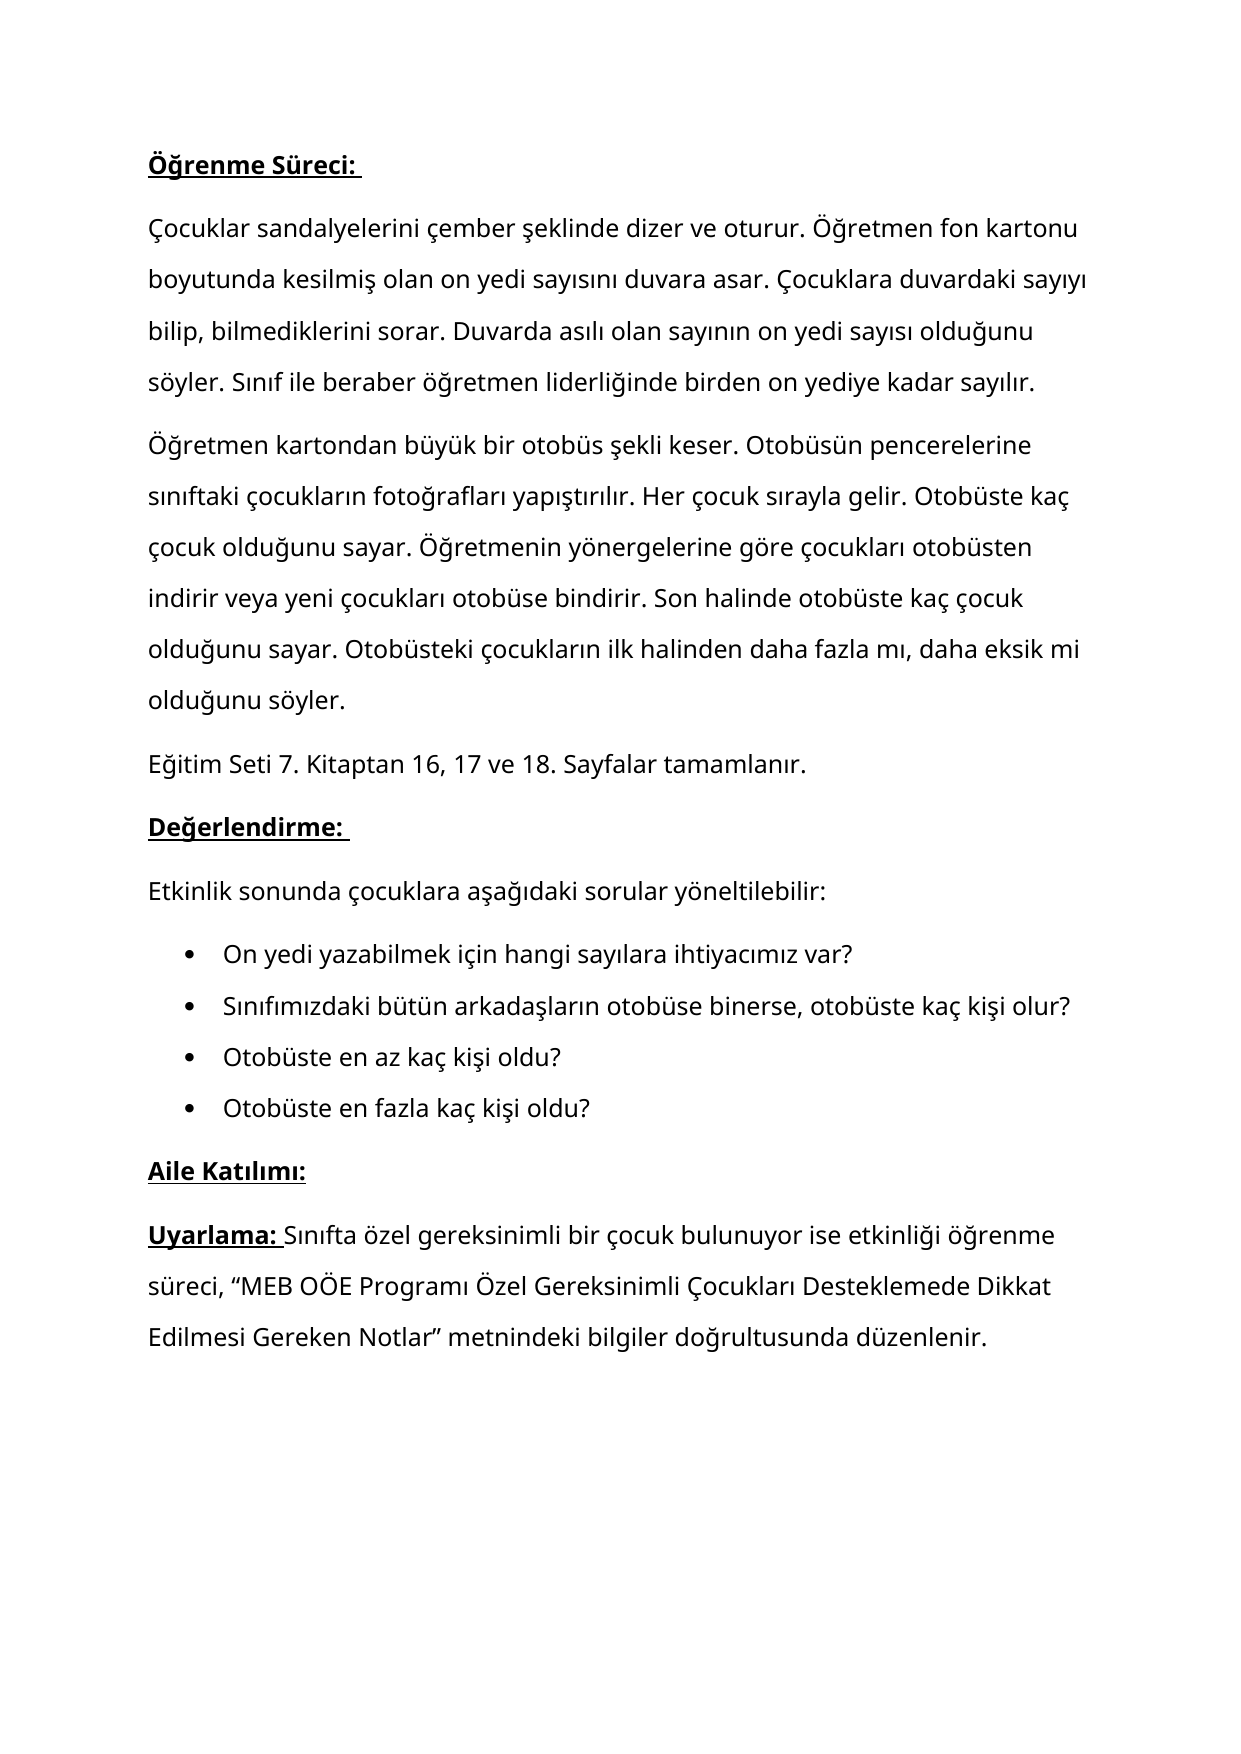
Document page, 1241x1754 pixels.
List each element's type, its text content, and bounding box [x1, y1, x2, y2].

text Öğrenme Süreci: [148, 148, 1093, 182]
list Otobüste en az kaç kişi oldu? [185, 1039, 1093, 1073]
text Uyarlama: Sınıfta özel gereksinimli bir çocuk bulunuyor ise etkinliği öğrenme süreci, “MEB OÖE Programı Özel Gereksinimli Çocukları Desteklemede Dikkat Edilmesi Gereken Notlar” metnindeki bilgiler doğrultusunda düzenlenir. [148, 1217, 1093, 1353]
list Otobüste en fazla kaç kişi oldu? [185, 1090, 1093, 1124]
text Çocuklar sandalyelerini çember şeklinde dizer ve oturur. Öğretmen fon kartonu boyutunda kesilmiş olan on yedi sayısını duvara asar. Çocuklara duvardaki sayıyı bilip, bilmediklerini sorar. Duvarda asılı olan sayının on yedi sayısı olduğunu söyler. Sınıf ile beraber öğretmen liderliğinde birden on yediye kadar sayılır. [148, 211, 1093, 398]
text Etkinlik sonunda çocuklara aşağıdaki sorular yöneltilebilir: [148, 874, 1093, 908]
text Aile Katılımı: [148, 1154, 1093, 1188]
text Öğretmen kartondan büyük bir otobüs şekli keser. Otobüsün pencerelerine sınıftaki çocukların fotoğrafları yapıştırılır. Her çocuk sırayla gelir. Otobüste kaç çocuk olduğunu sayar. Öğretmenin yönergelerine göre çocukları otobüsten indirir veya yeni çocukları otobüse bindirir. Son halinde otobüste kaç çocuk olduğunu sayar. Otobüsteki çocukların ilk halinden daha fazla mı, daha eksik mi olduğunu söyler. [148, 428, 1093, 717]
text Değerlendirme: [148, 810, 1093, 844]
text Eğitim Seti 7. Kitaptan 16, 17 ve 18. Sayfalar tamamlanır. [148, 747, 1093, 781]
list Sınıfımızdaki bütün arkadaşların otobüse binerse, otobüste kaç kişi olur? [185, 988, 1093, 1022]
list On yedi yazabilmek için hangi sayılara ihtiyacımız var? [185, 937, 1093, 971]
